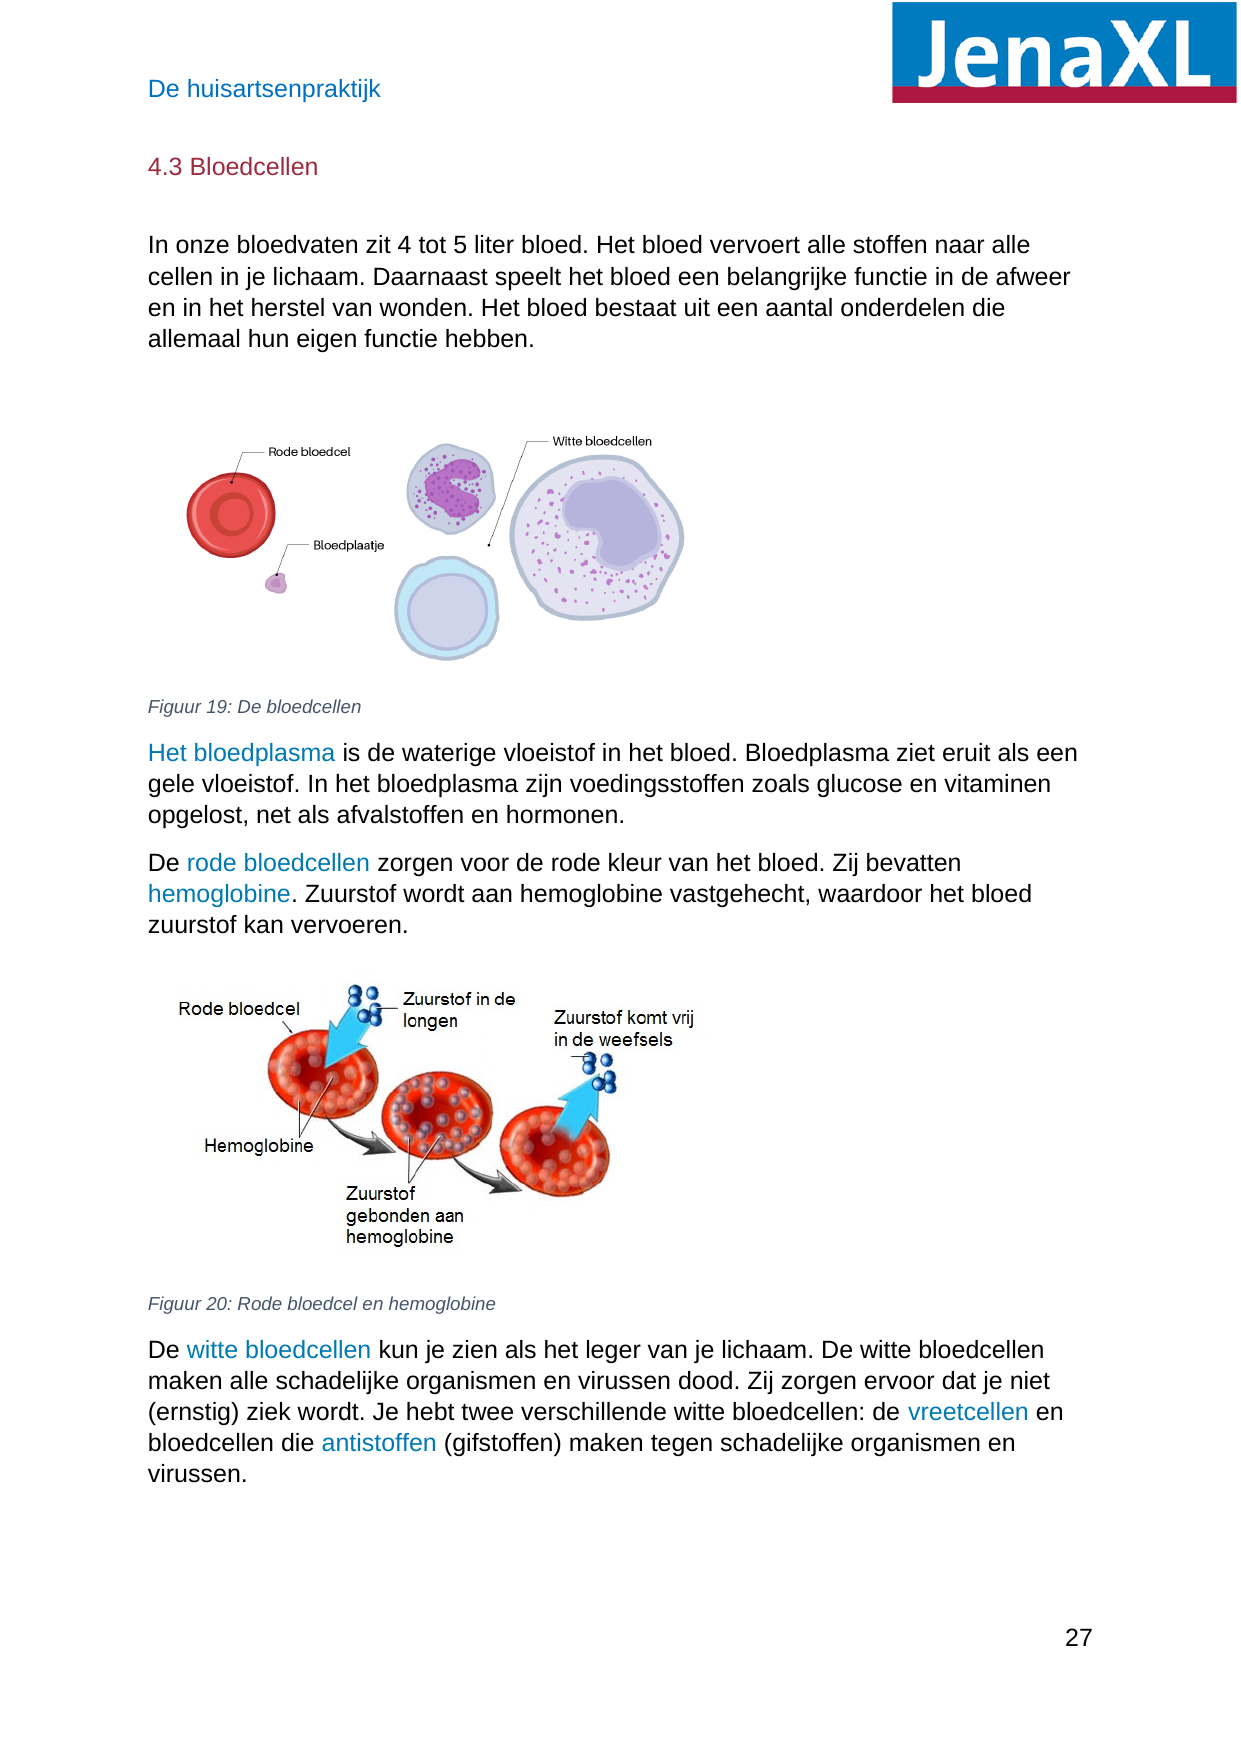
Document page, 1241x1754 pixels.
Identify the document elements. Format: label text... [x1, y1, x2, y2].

text De rode bloedcellen zorgen voor de rode kleur van het bloed. Zij bevatten hemoglobine. Zuurstof wordt aan hemoglobine vastgehecht, waardoor het bloed zuurstof kan vervoeren. [148, 848, 1093, 939]
subtitle 4.3 Bloedcellen [148, 152, 1093, 181]
text In onze bloedvaten zit 4 tot 5 liter bloed. Het bloed vervoert alle stoffen naar alle cellen in je lichaam. Daarnaast speelt het bloed een belangrijke functie in de afweer en in het herstel van wonden. Het bloed bestaat uit een aantal onderdelen die allemaal hun eigen functie hebben. [148, 231, 1093, 352]
text Figuur 20: Rode bloedcel en hemoglobine [148, 1292, 1093, 1314]
text Figuur 19: De bloedcellen [148, 696, 1093, 718]
text De witte bloedcellen kun je zien als het leger van je lichaam. De witte bloedcellen maken alle schadelijke organismen en virussen dood. Zij zorgen ervoor dat je niet (ernstig) ziek wordt. Je hebt twee verschillende witte bloedcellen: de vreetcellen en bloedcellen die antistoffen (gifstoffen) maken tegen schadelijke organismen en virussen. [148, 1335, 1093, 1488]
picture [147, 958, 722, 1274]
picture [892, 2, 1237, 103]
picture [154, 419, 691, 677]
text Het bloedplasma is de waterige vloeistof in het bloed. Bloedplasma ziet eruit als een gele vloeistof. In het bloedplasma zijn voedingsstoffen zoals glucose en vitaminen opgelost, net als afvalstoffen en hormonen. [148, 738, 1093, 829]
